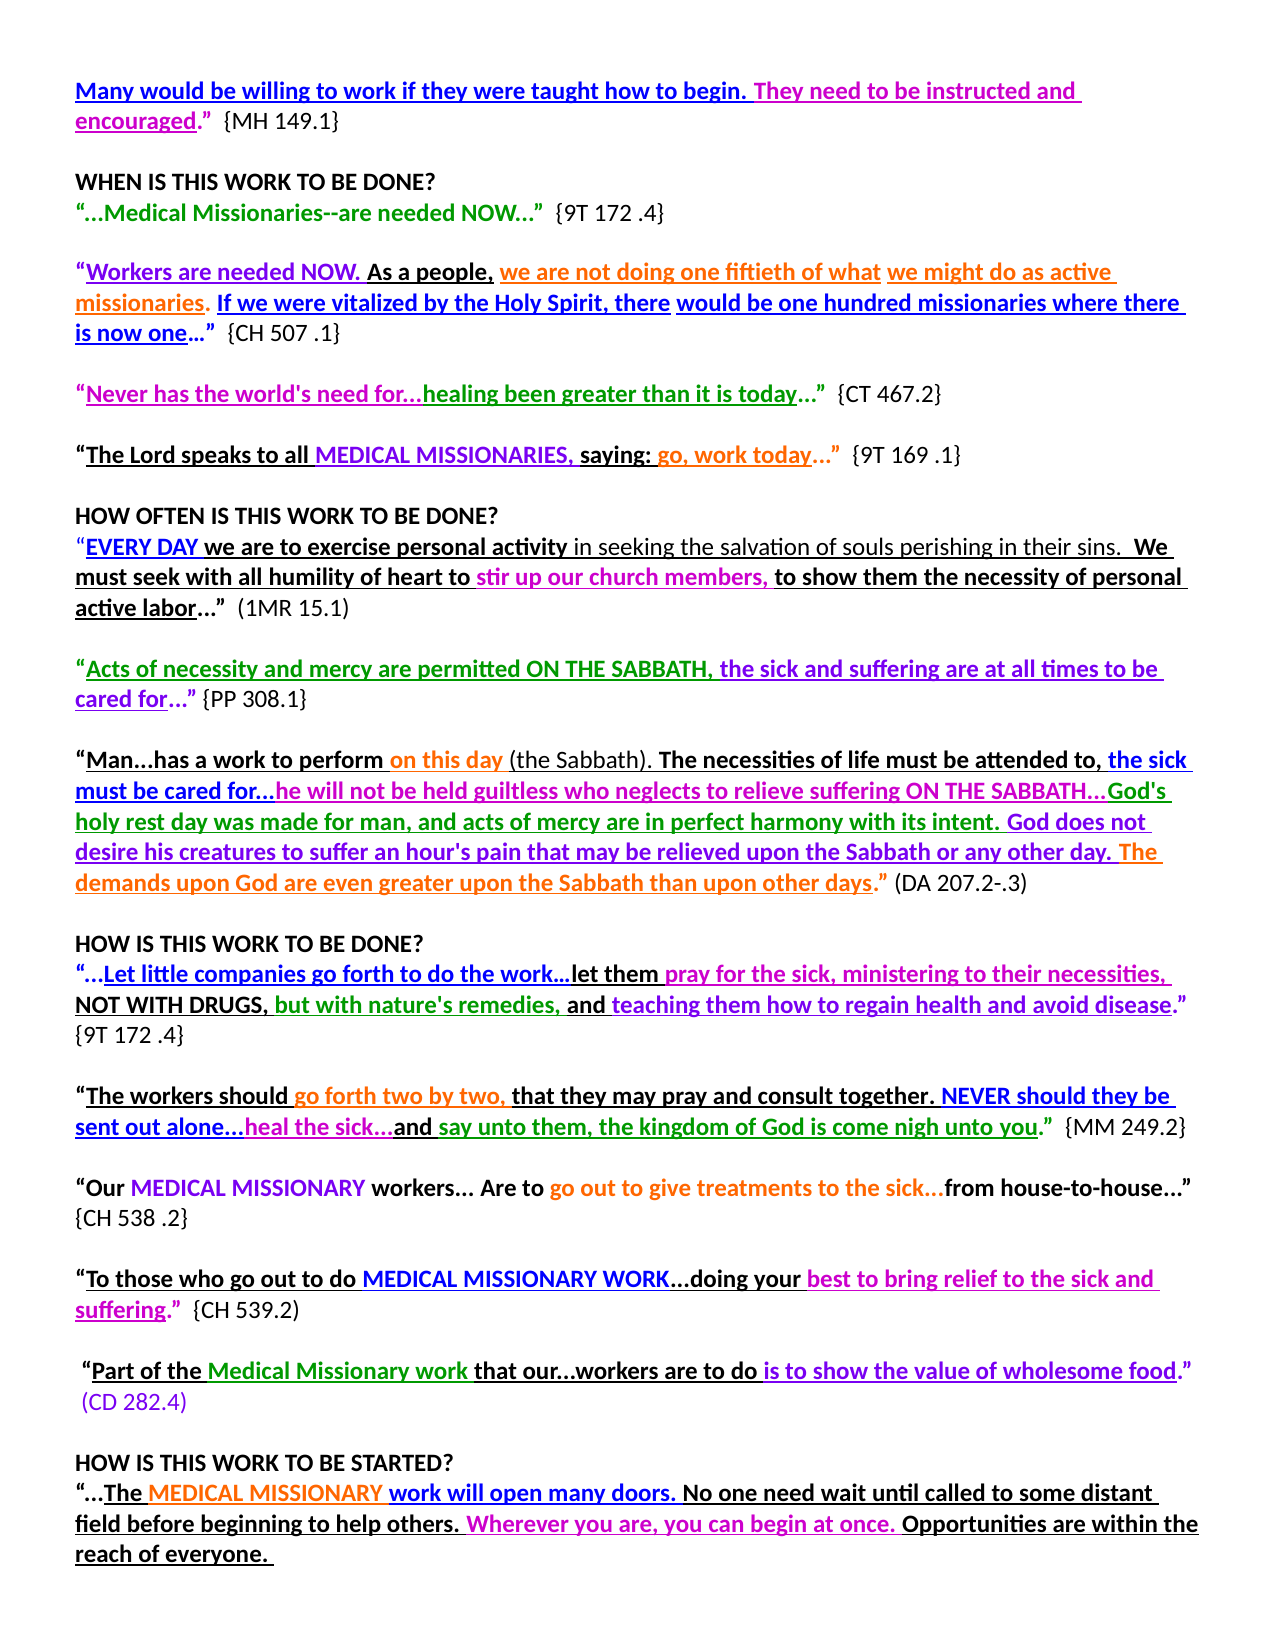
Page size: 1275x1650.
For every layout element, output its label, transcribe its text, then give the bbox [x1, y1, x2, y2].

text “EVERY DAY we are to exercise personal activity in seeking the salvation of souls perishing in their sins. We must seek with all humility of heart to stir up our church members, to show them the necessity of personal active labor...” (1MR 15.1) [75, 531, 1200, 623]
text Many would be willing to work if they were taught how to begin. They need to be instructed and encouraged.” {MH 149.1} [75, 75, 1200, 136]
text “The Lord speaks to all MEDICAL MISSIONARIES, saying: go, work today...” {9T 169 .1} [75, 439, 1200, 470]
text “...The MEDICAL MISSIONARY work will open many doors. No one need wait until called to some distant field before beginning to help others. Wherever you are, you can begin at once. Opportunities are within the reach of everyone. [75, 1477, 1200, 1569]
text “Our MEDICAL MISSIONARY workers... Are to go out to give treatments to the sick...from house-to-house...” {CH 538 .2} [75, 1172, 1200, 1233]
text “Man...has a work to perform on this day (the Sabbath). The necessities of life must be attended to, the sick must be cared for...he will not be held guiltless who neglects to relieve suffering ON THE SABBATH...God's holy rest day was made for man, and acts of mercy are in perfect harmony with its intent. God does not desire his creatures to suffer an hour's pain that may be relieved upon the Sabbath or any other day. The demands upon God are even greater upon the Sabbath than upon other days.” (DA 207.2-.3) [75, 745, 1200, 897]
text “...Let little companies go forth to do the work…let them pray for the sick, ministering to their necessities, NOT WITH DRUGS, but with nature's remedies, and teaching them how to regain health and avoid disease.” {9T 172 .4} [75, 958, 1200, 1050]
text HOW OFTEN IS THIS WORK TO BE DONE? [75, 501, 1200, 531]
text “The workers should go forth two by two, that they may pray and consult together. NEVER should they be sent out alone...heal the sick...and say unto them, the kingdom of God is come nigh unto you.” {MM 249.2} [75, 1080, 1200, 1141]
text HOW IS THIS WORK TO BE STARTED? [75, 1447, 1200, 1477]
text “...Medical Missionaries--are needed NOW...” {9T 172 .4} [75, 197, 1200, 228]
text “Part of the Medical Missionary work that our...workers are to do is to show the value of wholesome food.” (CD 282.4) [81, 1355, 1200, 1416]
text “Acts of necessity and mercy are permitted ON THE SABBATH, the sick and suffering are at all times to be cared for...” {PP 308.1} [75, 653, 1200, 714]
text “Never has the world's need for...healing been greater than it is today...” {CT 467.2} [75, 378, 1200, 409]
text “To those who go out to do MEDICAL MISSIONARY WORK...doing your best to bring relief to the sick and suffering.” {CH 539.2) [75, 1263, 1200, 1324]
text HOW IS THIS WORK TO BE DONE? [75, 928, 1200, 958]
text WHEN IS THIS WORK TO BE DONE? [75, 167, 1200, 197]
text “Workers are needed NOW. As a people, we are not doing one fiftieth of what we might do as active missionaries. If we were vitalized by the Holy Spirit, there would be one hundred missionaries where there is now one…” {CH 507 .1} [75, 256, 1200, 348]
